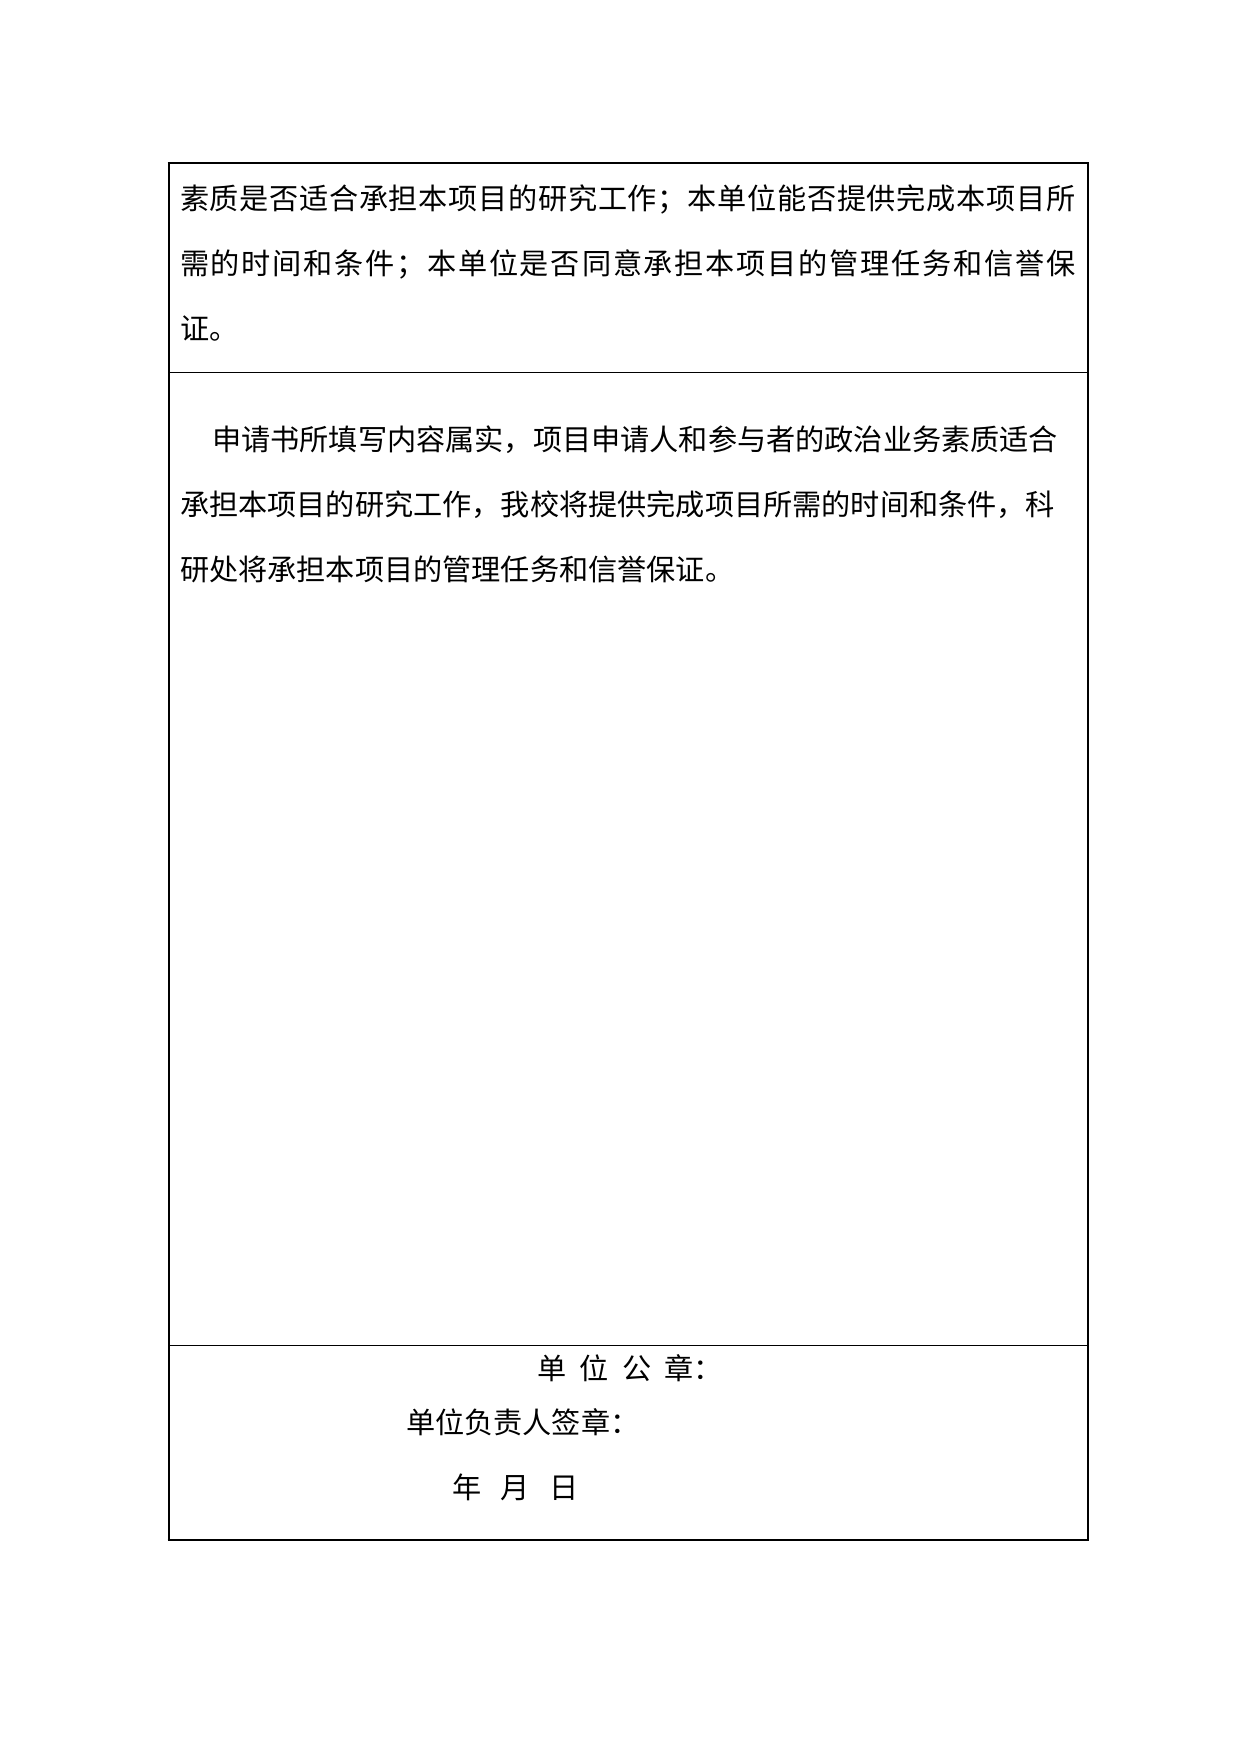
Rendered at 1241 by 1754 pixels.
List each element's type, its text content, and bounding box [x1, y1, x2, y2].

table_cell 申请书所填写内容属实，项目申请人和参与者的政治业务素质适合承担本项目的研究工作，我校将提供完成项目所需的时间和条件，科研处将承担本项目的管理任务和信誉保证。 [170, 373, 1087, 1345]
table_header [170, 164, 1087, 372]
table_cell 单 位 公 章： 单位负责人签章： 年 月 日 [170, 1346, 1087, 1538]
